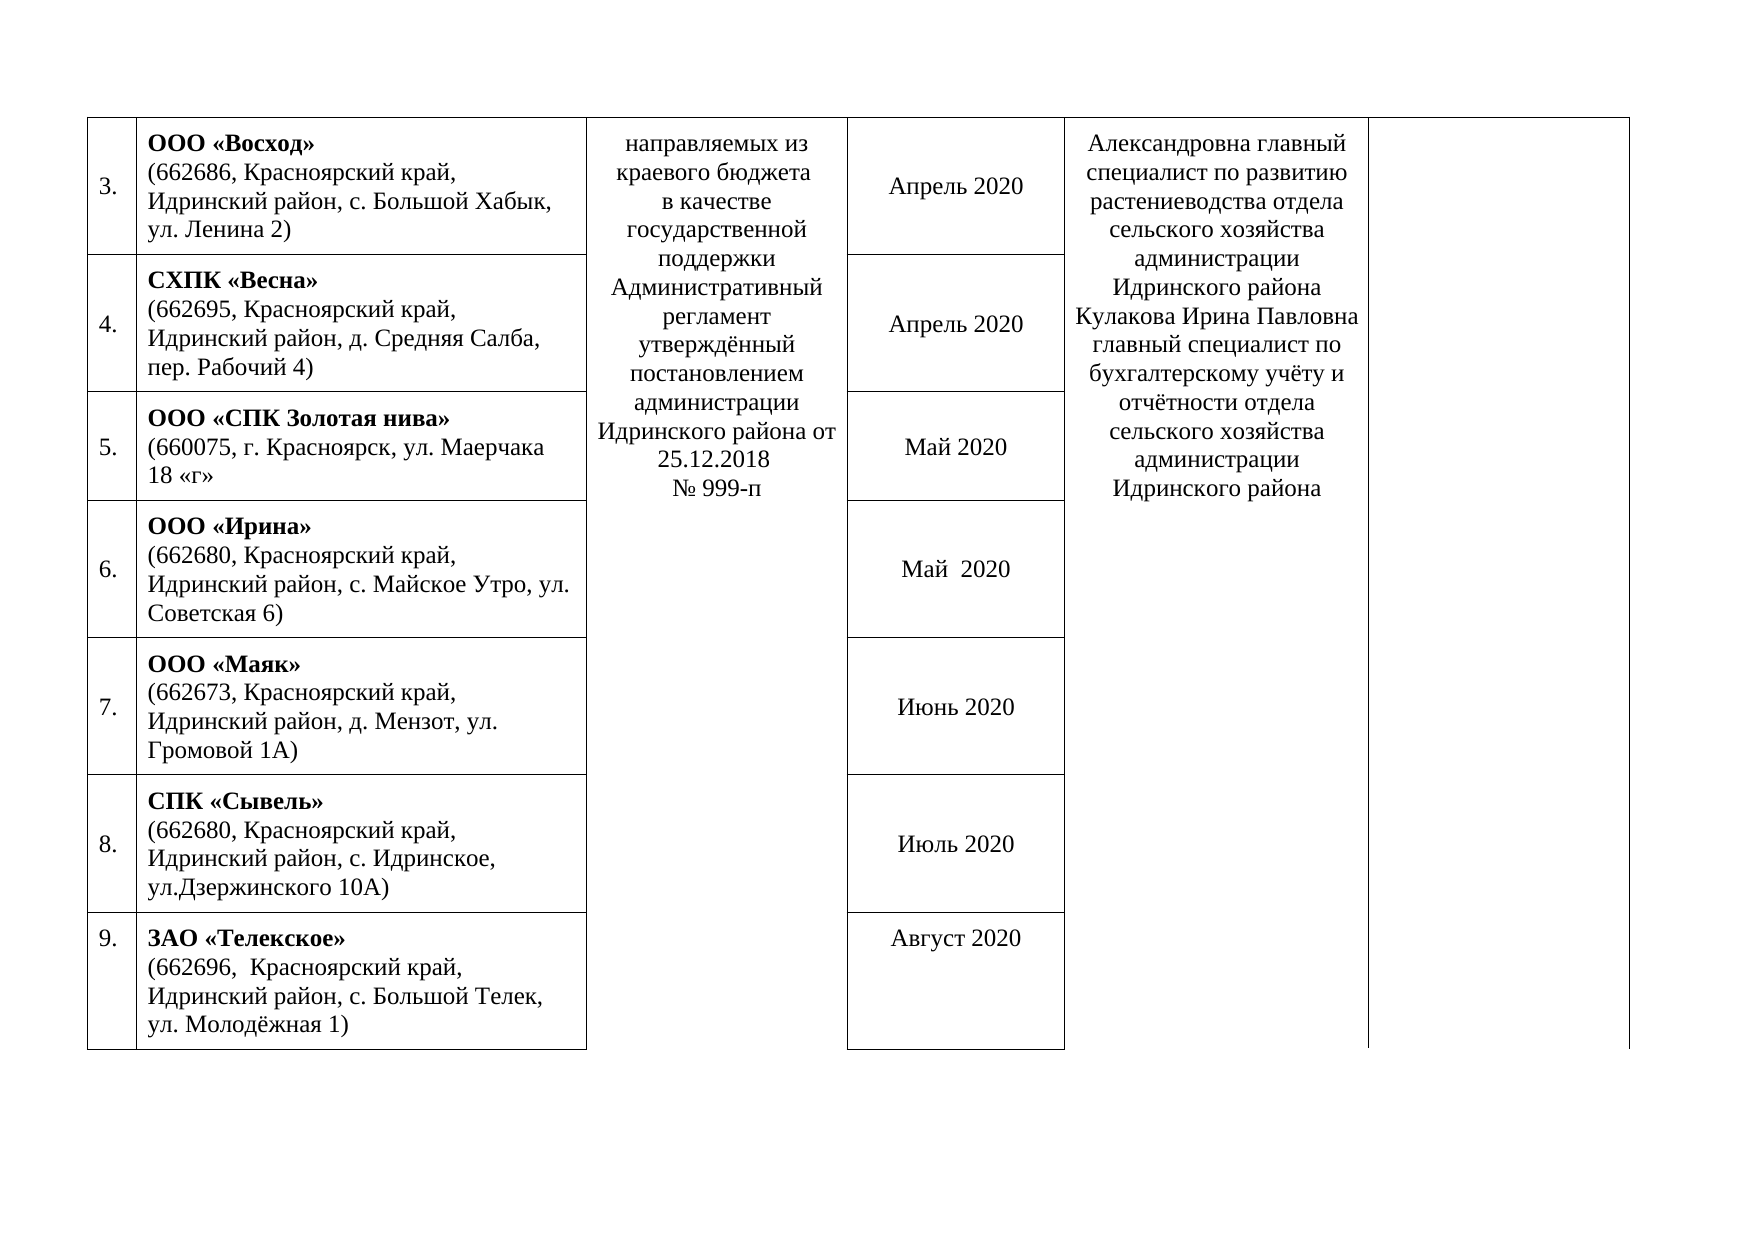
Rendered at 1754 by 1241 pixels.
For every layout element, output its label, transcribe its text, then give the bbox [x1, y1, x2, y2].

table_cell Апрель 2020 [848, 255, 1064, 391]
table_cell ООО «Восход» (662686, Красноярский край, Идринский район, с. Большой Хабык, ул. Ленина 2) [137, 118, 586, 254]
table_cell [88, 118, 136, 254]
table_cell Май 2020 [848, 501, 1064, 637]
table_cell СПК «Сывель» (662680, Красноярский край, Идринский район, с. Идринское, ул.Дзержинского 10А) [137, 775, 586, 912]
table_cell СХПК «Весна» (662695, Красноярский край, Идринский район, д. Средняя Салба, пер. Рабочий 4) [137, 255, 586, 391]
table_cell [88, 638, 136, 774]
table_cell Июль 2020 [848, 775, 1064, 912]
table_cell Апрель 2020 [848, 118, 1064, 254]
table_cell ЗАО «Телекское» (662696, Красноярский край, Идринский район, с. Большой Телек, ул. Молодёжная 1) [137, 913, 586, 1049]
table_cell ООО «Ирина» (662680, Красноярский край, Идринский район, с. Майское Утро, ул. Советская 6) [137, 501, 586, 637]
table_cell Май 2020 [848, 392, 1064, 500]
table_cell Август 2020 [848, 913, 1064, 1049]
table_cell [88, 392, 136, 500]
table_cell [88, 775, 136, 912]
table_cell [88, 255, 136, 391]
table_cell Июнь 2020 [848, 638, 1064, 774]
table_cell ООО «Маяк» (662673, Красноярский край, Идринский район, д. Мензот, ул. Громовой 1А) [137, 638, 586, 774]
table_cell [88, 913, 136, 1049]
table_cell ООО «СПК Золотая нива» (660075, г. Красноярск, ул. Маерчака 18 «г» [137, 392, 586, 500]
table_cell [88, 501, 136, 637]
